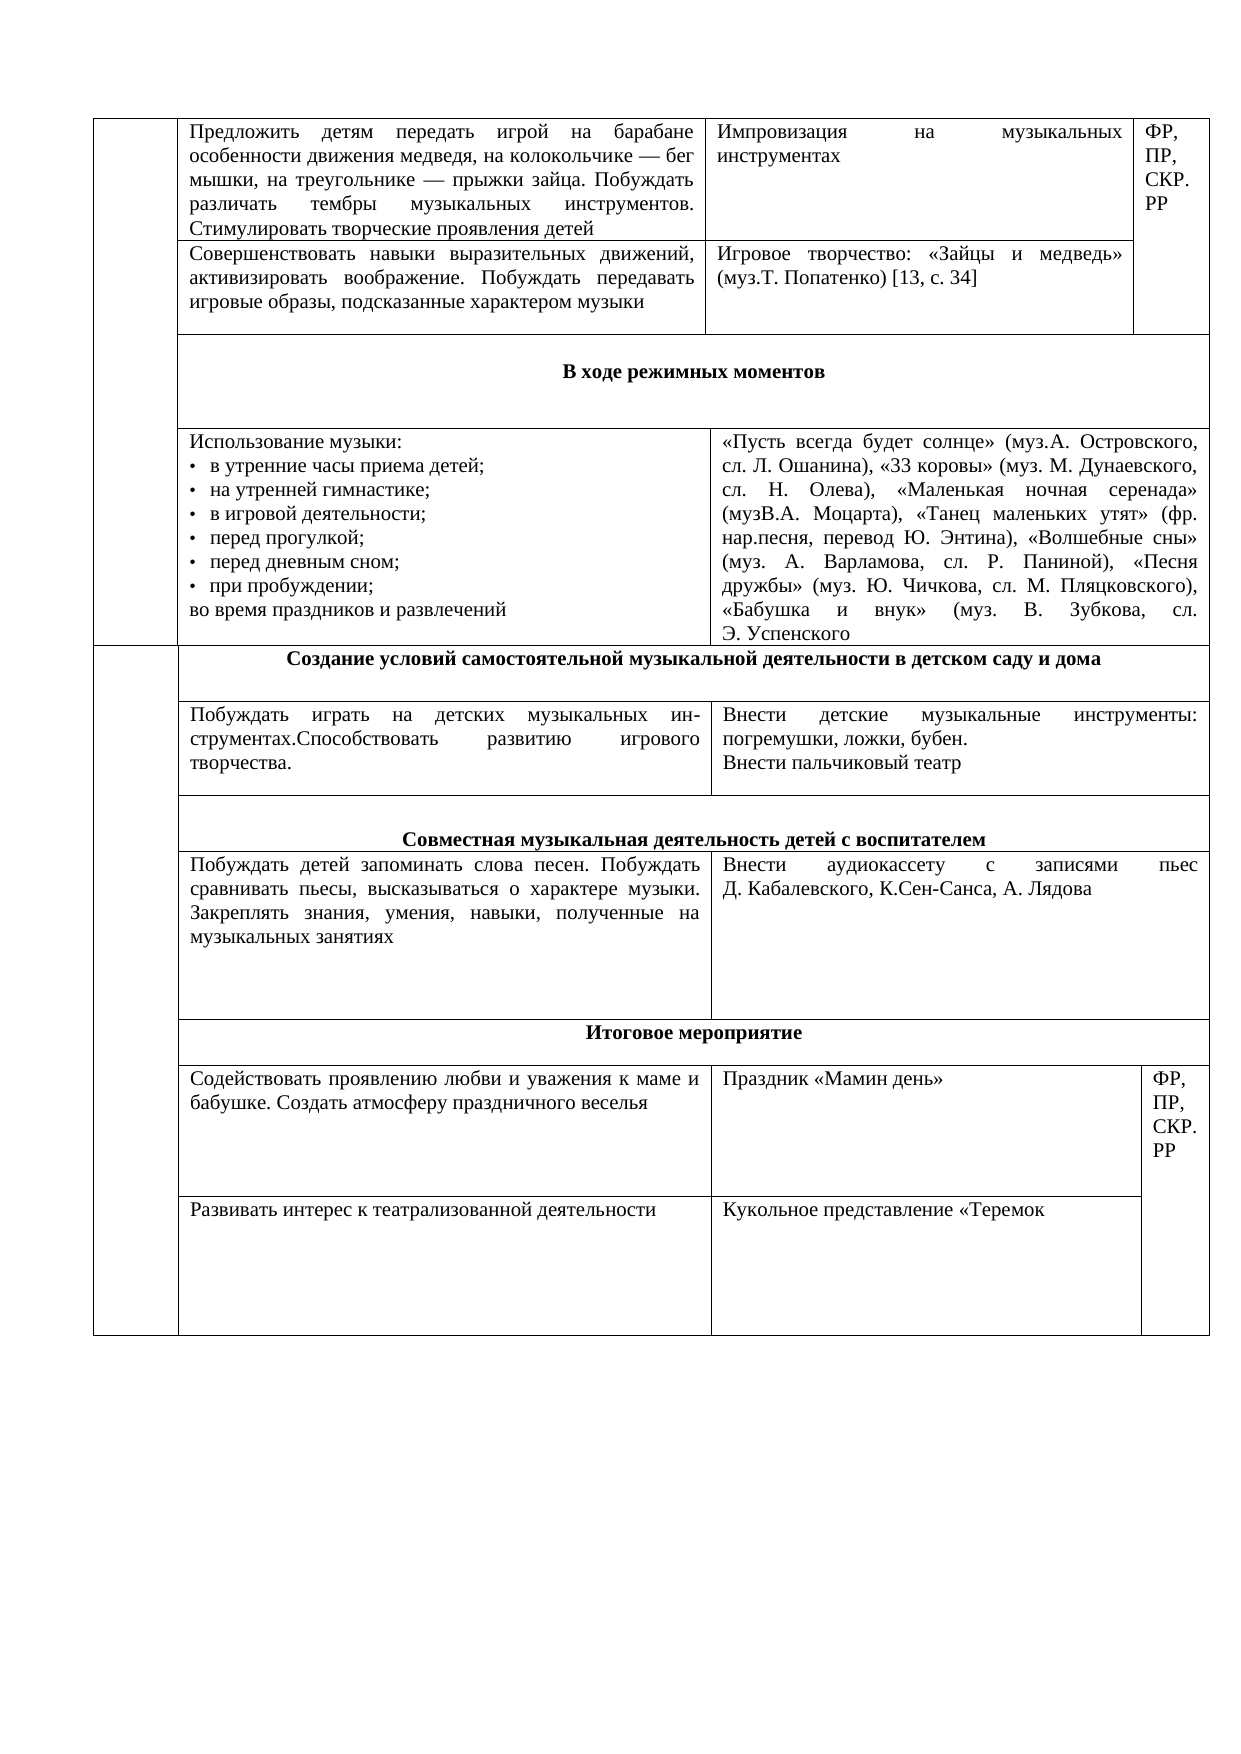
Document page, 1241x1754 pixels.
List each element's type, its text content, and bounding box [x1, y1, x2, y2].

table_cell Побуждать играть на детских музыкальных инструментах.Способствовать развитию игрового творчества. [179, 702, 711, 795]
table_cell Внести детские музыкальные инструменты: погремушки, ложки, бубен. Внести пальчиковый театр [712, 702, 1209, 795]
table_cell Праздник «Мамин день» [712, 1066, 1141, 1196]
table_cell [94, 646, 178, 1334]
table_cell Внести аудиокассету с записями пьес Д. Кабалевского, К.Сен-Санса, А. Лядова [712, 852, 1209, 1019]
table_cell Содействовать проявлению любви и уважения к маме и бабушке. Создать атмосферу праздничного веселья [179, 1066, 711, 1196]
table_cell Импровизация на музыкальных инструментах [706, 119, 1133, 239]
table_cell В ходе режимных моментов [178, 335, 1209, 428]
table_cell Игровое творчество: «Зайцы и медведь» (муз.Т. Попатенко) [13, с. 34] [706, 241, 1133, 333]
table_cell Совершенствовать навыки выразительных движений, активизировать воображение. Побуждать передавать игровые образы, подсказанные характером музыки [178, 241, 705, 333]
table_cell Создание условий самостоятельной музыкальной деятельности в детском саду и дома [179, 646, 1209, 701]
table_cell Итоговое мероприятие [179, 1020, 1209, 1065]
table_cell Использование музыки: в утренние часы приема детей; на утренней гимнастике; в игровой деятельности; перед прогулкой; перед дневным сном; при пробуждении; во время праздников и развлечений [178, 429, 710, 645]
table_cell ФР, ПР, СКР. РР [1142, 1066, 1209, 1334]
table_cell Побуждать детей запоминать слова песен. Побуждать сравнивать пьесы, высказываться о характере музыки. Закреплять знания, умения, навыки, полученные на музыкальных занятиях [179, 852, 711, 1019]
table_cell Кукольное представление «Теремок [712, 1197, 1141, 1334]
table_cell Развивать интерес к театрализованной деятельности [179, 1197, 711, 1334]
table_cell «Пусть всегда будет солнце» (муз.А. Островского, сл. Л. Ошанина), «33 коровы» (муз. М. Дунаевского, сл. Н. Олева), «Маленькая ночная серенада» (музВ.А. Моцарта), «Танец маленьких утят» (фр. нар.песня, перевод Ю. Энтина), «Волшебные сны» (муз. А. Варламова, сл. Р. Паниной), «Песня дружбы» (муз. Ю. Чичкова, сл. М. Пляцковского), «Бабушка и внук» (муз. В. Зубкова, сл. Э. Успенского [711, 429, 1209, 645]
table_cell Совместная музыкальная деятельность детей с воспитателем [179, 796, 1209, 851]
table_cell ФР, ПР, СКР. РР [1134, 119, 1209, 333]
table_cell Предложить детям передать игрой на барабане особенности движения медведя, на колокольчике — бег мышки, на треугольнике — прыжки зайца. Побуждать различать тембры музыкальных инструментов. Стимулировать творческие проявления детей [178, 119, 705, 239]
